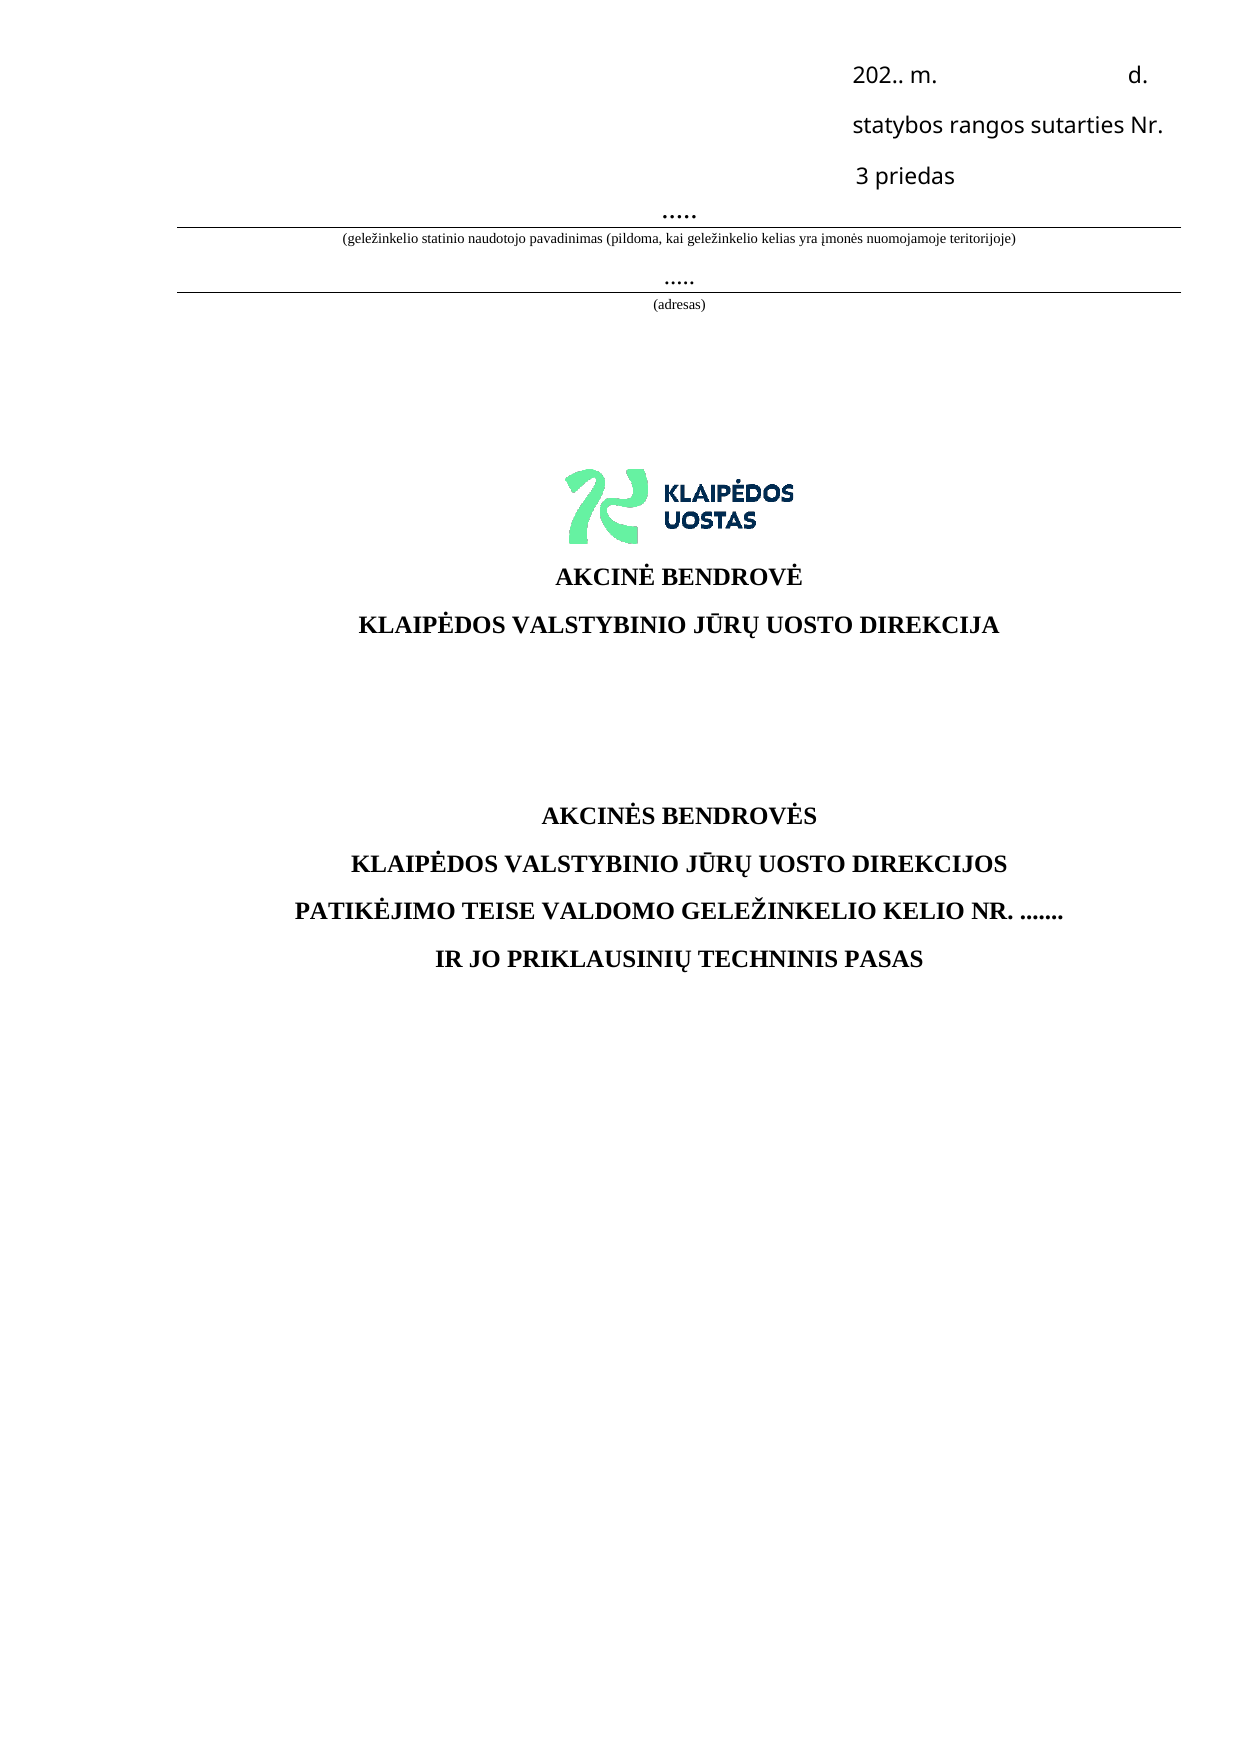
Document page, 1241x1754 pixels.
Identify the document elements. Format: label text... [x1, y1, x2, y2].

text PATIKĖJIMO TEISE VALDOMO GELEŽINKELIO KELIO NR. ....... [177, 896, 1181, 925]
text KLAIPĖDOS VALSTYBINIO JŪRŲ UOSTO DIREKCIJA [177, 610, 1181, 639]
text AKCINĖ BENDROVĖ [177, 562, 1181, 591]
text KLAIPĖDOS VALSTYBINIO JŪRŲ UOSTO DIREKCIJOS [177, 849, 1181, 877]
text IR JO PRIKLAUSINIŲ TECHNINIS PASAS [177, 944, 1181, 973]
text AKCINĖS BENDROVĖS [177, 801, 1181, 830]
picture [565, 469, 794, 544]
text ..... [177, 261, 1181, 292]
text ..... [177, 191, 1181, 227]
text (adresas) [177, 296, 1181, 324]
text (geležinkelio statinio naudotojo pavadinimas (pildoma, kai geležinkelio kelias yra įmonės nuomojamoje teritorijoje) [177, 230, 1181, 259]
